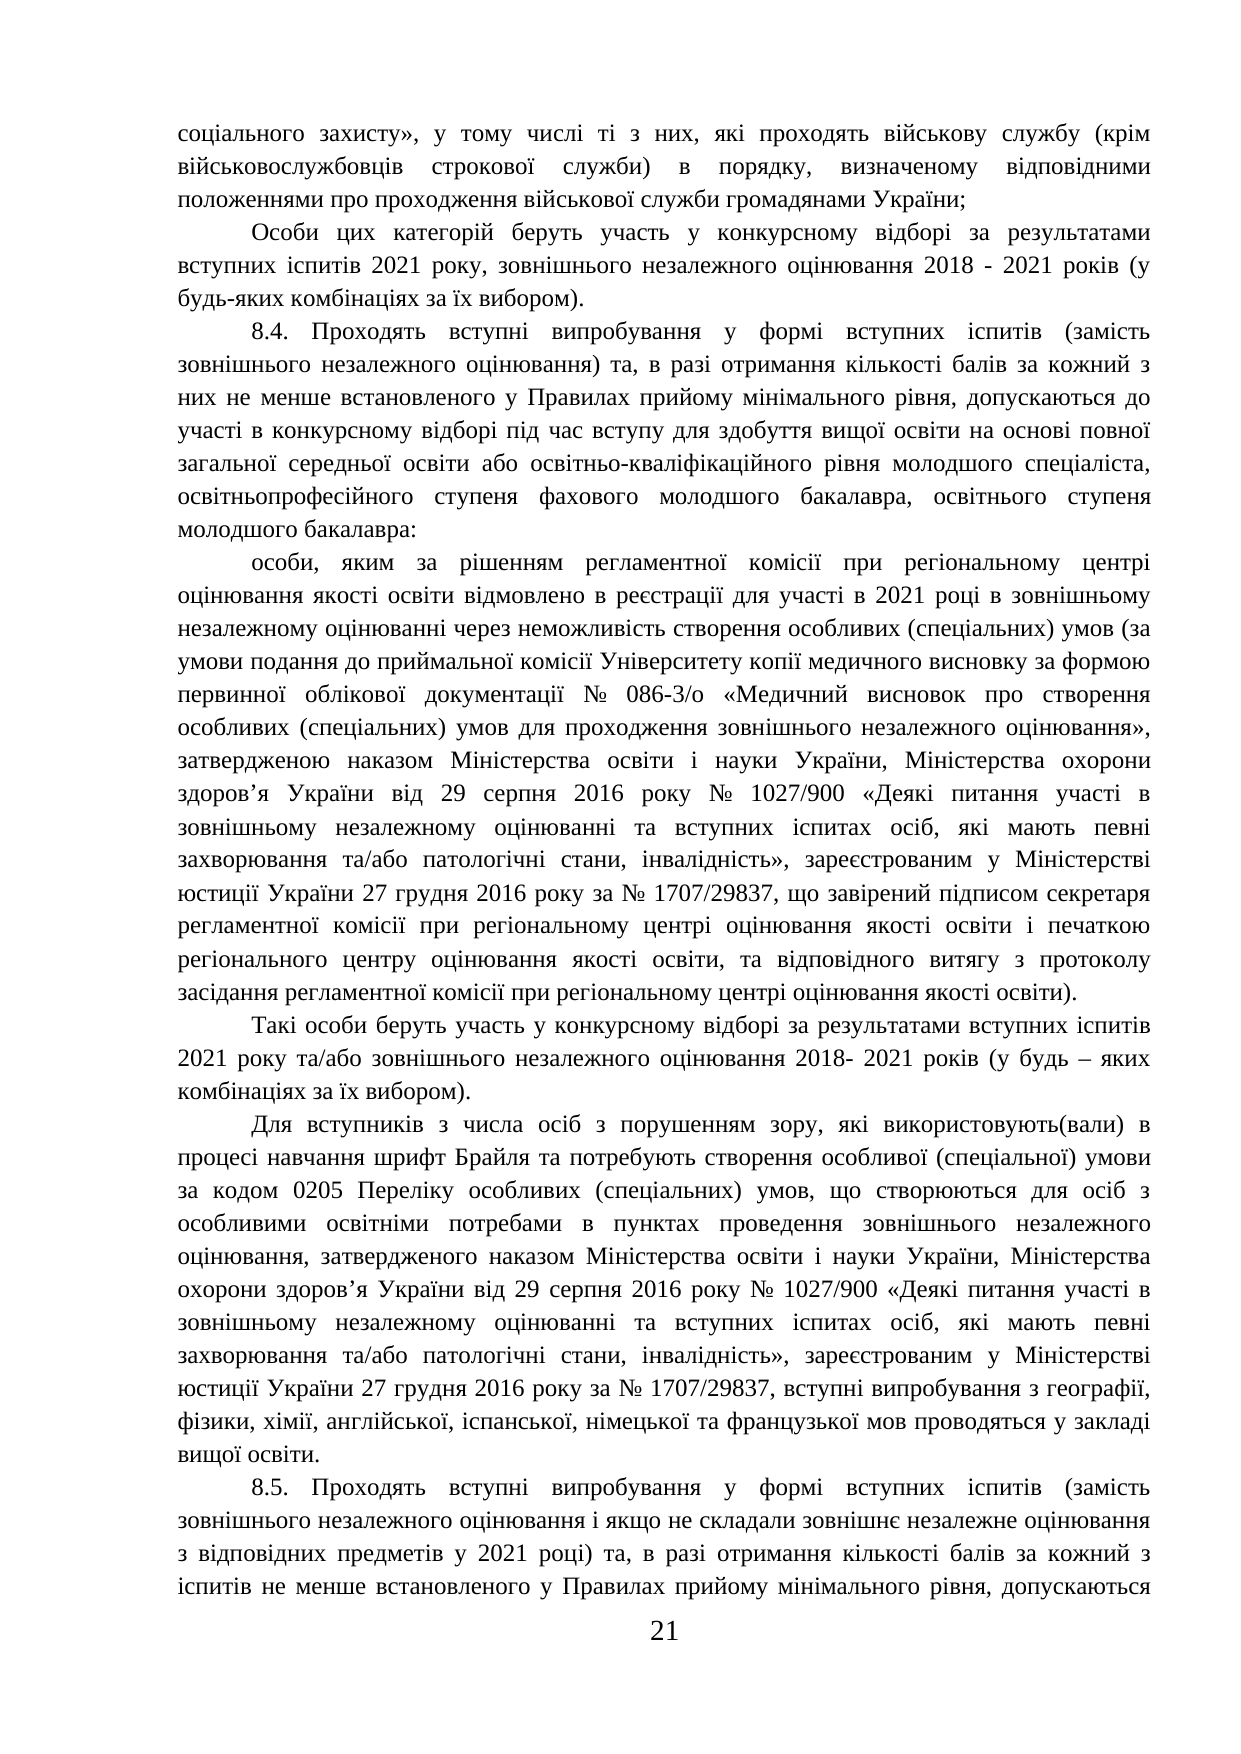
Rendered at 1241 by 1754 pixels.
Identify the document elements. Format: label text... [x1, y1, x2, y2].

text Такі особи беруть участь у конкурсному відборі за результатами вступних іспитів 2021 року та/або зовнішнього незалежного оцінювання 2018- 2021 років (у будь – яких комбінаціях за їх вибором). [177, 1010, 1152, 1104]
text Для вступників з числа осіб з порушенням зору, які використовують(вали) в процесі навчання шрифт Брайля та потребують створення особливої (спеціальної) умови за кодом 0205 Переліку особливих (спеціальних) умов, що створюються для осіб з особливими освітніми потребами в пунктах проведення зовнішнього незалежного оцінювання, затвердженого наказом Міністерства освіти і науки України, Міністерства охорони здоров’я України від 29 серпня 2016 року № 1027/900 «Деякі питання участі в зовнішньому незалежному оцінюванні та вступних іспитах осіб, які мають певні захворювання та/або патологічні стани, інвалідність», зареєстрованим у Міністерстві юстиції України 27 грудня 2016 року за № 1707/29837, вступні випробування з географії, фізики, хімії, англійської, іспанської, німецької та французької мов проводяться у закладі вищої освіти. [177, 1109, 1152, 1468]
text 8.4. Проходять вступні випробування у формі вступних іспитів (замість зовнішнього незалежного оцінювання) та, в разі отримання кількості балів за кожний з них не менше встановленого у Правилах прийому мінімального рівня, допускаються до участі в конкурсному відборі під час вступу для здобуття вищої освіти на основі повної загальної середньої освіти або освітньо-кваліфікаційного рівня молодшого спеціаліста, освітньопрофесійного ступеня фахового молодшого бакалавра, освітнього ступеня молодшого бакалавра: [177, 316, 1152, 543]
text особи, яким за рішенням регламентної комісії при регіональному центрі оцінювання якості освіти відмовлено в реєстрації для участі в 2021 році в зовнішньому незалежному оцінюванні через неможливість створення особливих (спеціальних) умов (за умови подання до приймальної комісії Університету копії медичного висновку за формою первинної облікової документації № 086-3/о «Медичний висновок про створення особливих (спеціальних) умов для проходження зовнішнього незалежного оцінювання», затвердженою наказом Міністерства освіти і науки України, Міністерства охорони здоров’я України від 29 серпня 2016 року № 1027/900 «Деякі питання участі в зовнішньому незалежному оцінюванні та вступних іспитах осіб, які мають певні захворювання та/або патологічні стани, інвалідність», зареєстрованим у Міністерстві юстиції України 27 грудня 2016 року за № 1707/29837, що завірений підписом секретаря регламентної комісії при регіональному центрі оцінювання якості освіти і печаткою регіонального центру оцінювання якості освіти, та відповідного витягу з протоколу засідання регламентної комісії при регіональному центрі оцінювання якості освіти). [177, 547, 1152, 1005]
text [177, 1472, 1152, 1600]
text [177, 118, 1152, 213]
text Особи цих категорій беруть участь у конкурсному відборі за результатами вступних іспитів 2021 року, зовнішнього незалежного оцінювання 2018 - 2021 років (у будь-яких комбінаціях за їх вибором). [177, 217, 1152, 312]
